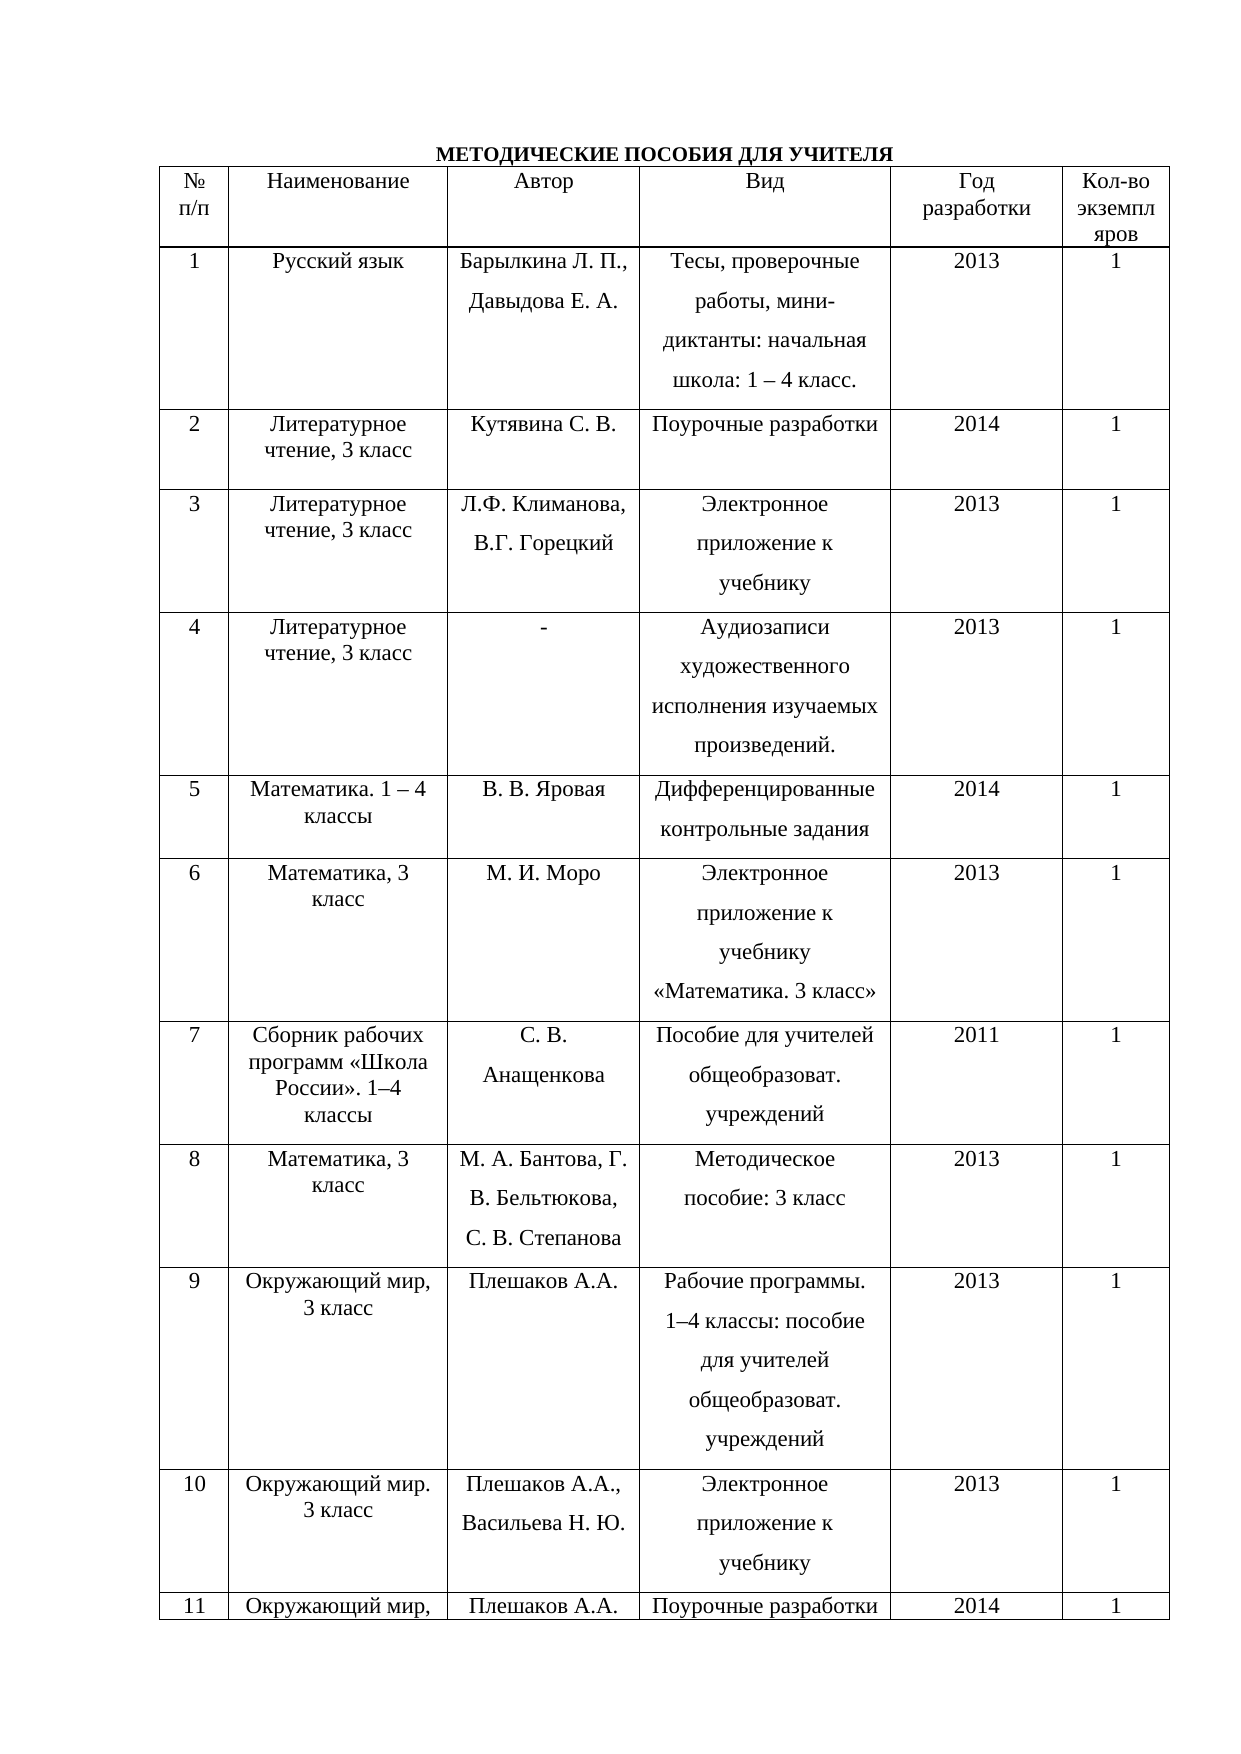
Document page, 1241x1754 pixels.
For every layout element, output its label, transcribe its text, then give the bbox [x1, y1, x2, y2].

table_cell Литературное чтение, 3 класс [229, 613, 447, 774]
table_cell Тесы, проверочные работы, мини-диктанты: начальная школа: 1 – 4 класс. [640, 248, 890, 409]
table_cell Электронное приложение к учебнику «Математика. 3 класс» [640, 859, 890, 1021]
table_cell 4 [160, 613, 228, 774]
table_cell 2013 [891, 1268, 1062, 1468]
table_cell Плешаков А.А. [448, 1593, 639, 1619]
table_cell 1 [1063, 613, 1169, 774]
table_header Кол-во экземпляров [1063, 167, 1169, 246]
table_cell 5 [160, 776, 228, 858]
table_cell Окружающий мир, 3 класс [229, 1268, 447, 1468]
table_cell 2 [160, 410, 228, 489]
table_cell Аудиозаписи художественного исполнения изучаемых произведений. [640, 613, 890, 774]
table_cell 8 [160, 1145, 228, 1267]
table_cell Окружающий мир. 3 класс [229, 1470, 447, 1592]
table_header Вид [640, 167, 890, 246]
table_cell Плешаков А.А. [448, 1268, 639, 1468]
table_cell 9 [160, 1268, 228, 1468]
table_cell Дифференцированные контрольные задания [640, 776, 890, 858]
table_cell Пособие для учителей общеобразоват. учреждений [640, 1022, 890, 1143]
table_cell 1 [1063, 776, 1169, 858]
table_cell 1 [1063, 1268, 1169, 1468]
table_cell Литературное чтение, 3 класс [229, 410, 447, 489]
table_cell С. В. Анащенкова [448, 1022, 639, 1143]
table_cell 1 [1063, 1593, 1169, 1619]
table_cell М. И. Моро [448, 859, 639, 1021]
table_cell 1 [1063, 1022, 1169, 1143]
table_cell Л.Ф. Климанова, В.Г. Горецкий [448, 490, 639, 612]
table_cell 1 [1063, 1145, 1169, 1267]
table_header Автор [448, 167, 639, 246]
table_cell 2013 [891, 1470, 1062, 1592]
table_cell 11 [160, 1593, 228, 1619]
table_cell В. В. Яровая [448, 776, 639, 858]
table_cell 2014 [891, 776, 1062, 858]
table_cell 2013 [891, 613, 1062, 774]
table_cell Русский язык [229, 248, 447, 409]
table_cell 6 [160, 859, 228, 1021]
table_cell 3 [160, 490, 228, 612]
table_cell 2013 [891, 248, 1062, 409]
table_cell 1 [1063, 859, 1169, 1021]
table_header № п/п [160, 167, 228, 246]
table_cell Математика. 1 – 4 классы [229, 776, 447, 858]
table_header Год разработки [891, 167, 1062, 246]
table_cell Кутявина С. В. [448, 410, 639, 489]
table_cell 2014 [891, 410, 1062, 489]
table_cell Сборник рабочих программ «Школа России». 1–4 классы [229, 1022, 447, 1143]
table_cell 10 [160, 1470, 228, 1592]
table_cell Электронное приложение к учебнику [640, 1470, 890, 1592]
table_cell 1 [1063, 1470, 1169, 1592]
table_cell 7 [160, 1022, 228, 1143]
table_cell Математика, 3 класс [229, 859, 447, 1021]
text МЕТОДИЧЕСКИЕ ПОСОБИЯ ДЛЯ УЧИТЕЛЯ [177, 142, 1152, 166]
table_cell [640, 1593, 890, 1619]
table_cell 1 [160, 248, 228, 409]
table_cell Поурочные разработки [640, 410, 890, 489]
table_cell Электронное приложение к учебнику [640, 490, 890, 612]
table_cell 1 [1063, 490, 1169, 612]
table_cell 2011 [891, 1022, 1062, 1143]
table_cell Математика, 3 класс [229, 1145, 447, 1267]
table_cell 1 [1063, 248, 1169, 409]
table_cell 2013 [891, 490, 1062, 612]
table_cell Методическое пособие: 3 класс [640, 1145, 890, 1267]
table_header Наименование [229, 167, 447, 246]
table_cell Рабочие программы. 1–4 классы: пособие для учителей общеобразоват. учреждений [640, 1268, 890, 1468]
table_cell 2013 [891, 1145, 1062, 1267]
table_cell Литературное чтение, 3 класс [229, 490, 447, 612]
table_cell Плешаков А.А., Васильева Н. Ю. [448, 1470, 639, 1592]
table_cell Барылкина Л. П., Давыдова Е. А. [448, 248, 639, 409]
table_cell 1 [1063, 410, 1169, 489]
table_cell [229, 1593, 447, 1619]
table_cell 2014 [891, 1593, 1062, 1619]
table_cell - [448, 613, 639, 774]
table_cell 2013 [891, 859, 1062, 1021]
table_cell М. А. Бантова, Г. В. Бельтюкова, С. В. Степанова [448, 1145, 639, 1267]
